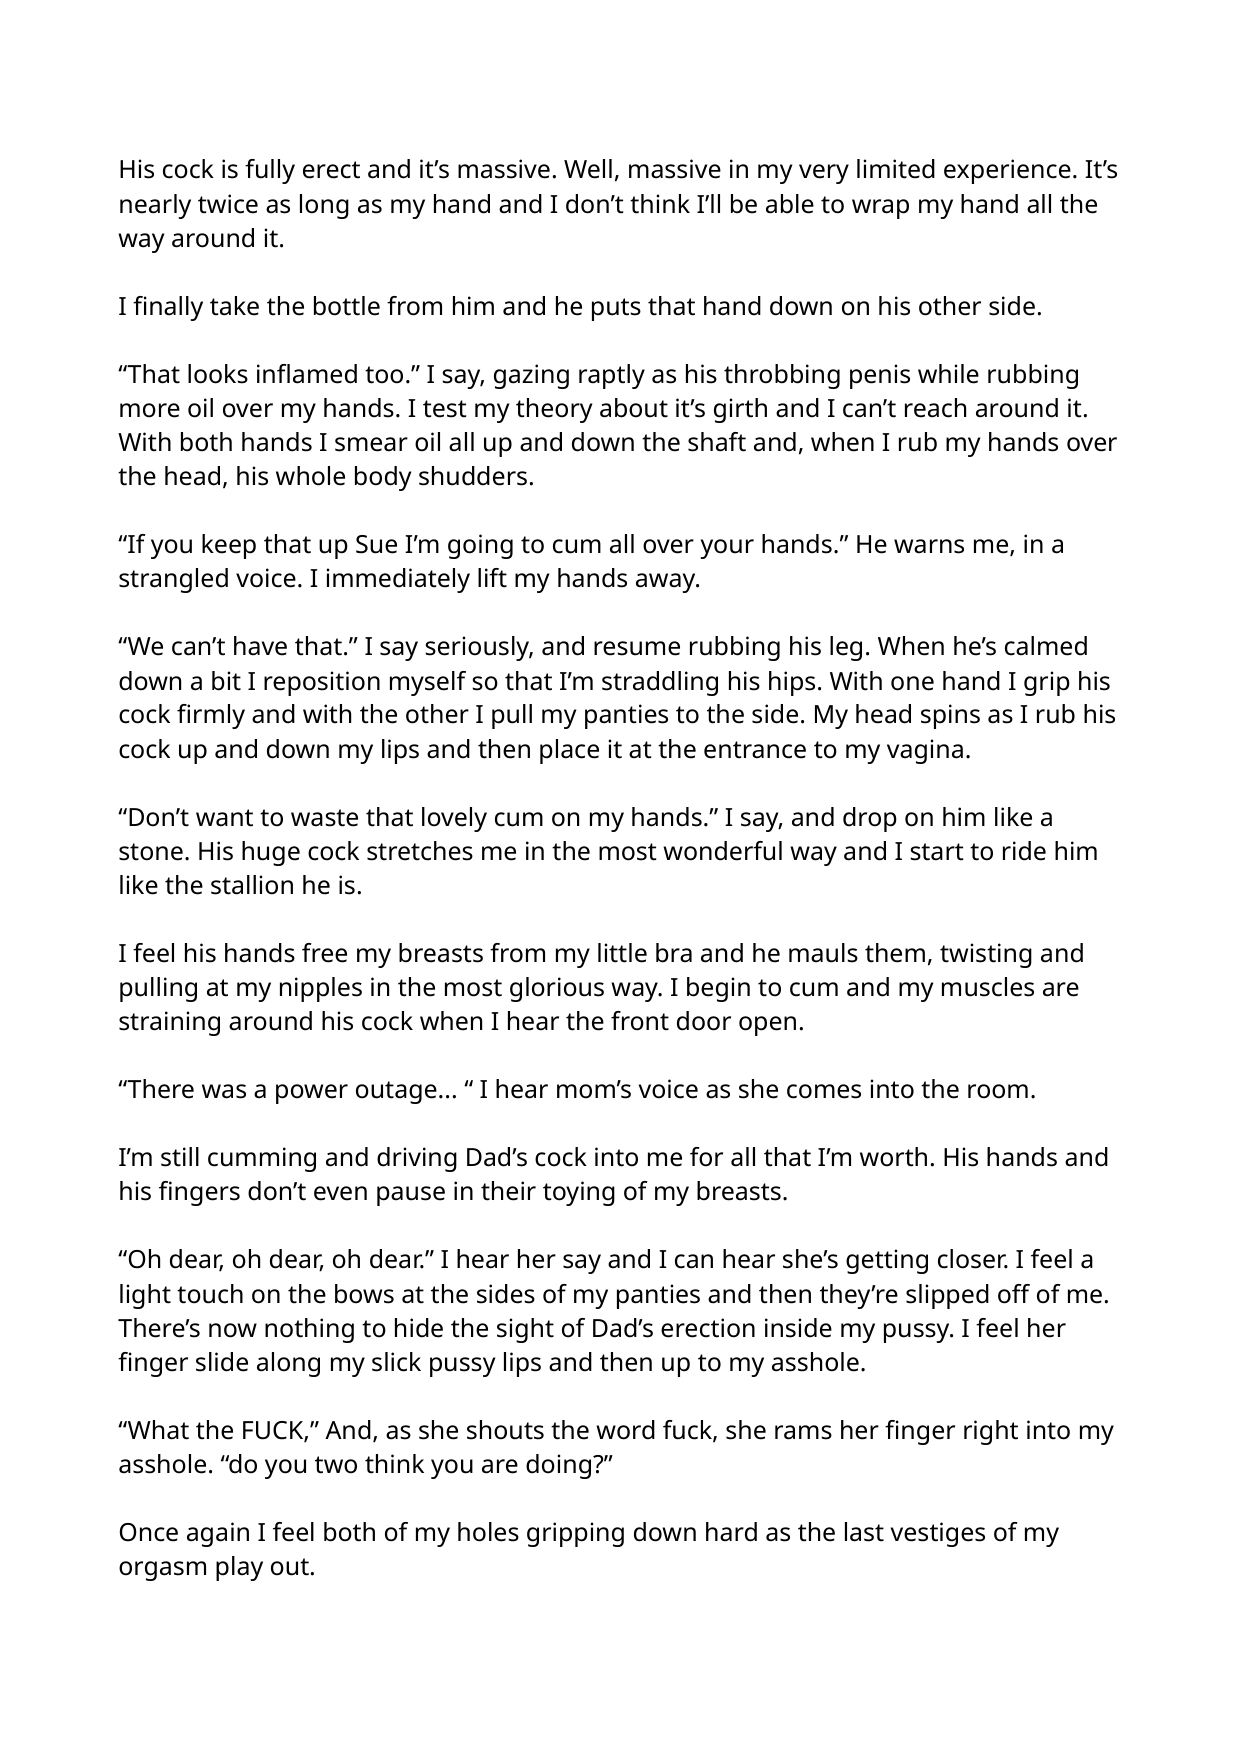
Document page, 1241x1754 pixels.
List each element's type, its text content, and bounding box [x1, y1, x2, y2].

text “There was a power outage... “ I hear mom’s voice as she comes into the room. [118, 1072, 1122, 1106]
text “That looks inflamed too.” I say, gazing raptly as his throbbing penis while rubbing more oil over my hands. I test my theory about it’s girth and I can’t reach around it. With both hands I smear oil all up and down the shaft and, when I rub my hands over the head, his whole body shudders. [118, 357, 1122, 493]
text “Don’t want to waste that lovely cum on my hands.” I say, and drop on him like a stone. His huge cock stretches me in the most wonderful way and I start to ride him like the stallion he is. [118, 799, 1122, 902]
text His cock is fully erect and it’s massive. Well, massive in my very limited experience. It’s nearly twice as long as my hand and I don’t think I’ll be able to wrap my hand all the way around it. [118, 152, 1122, 254]
text I’m still cumming and driving Dad’s cock into me for all that I’m worth. His hands and his fingers don’t even pause in their toying of my breasts. [118, 1140, 1122, 1208]
text I feel his hands free my breasts from my little bra and he mauls them, twisting and pulling at my nipples in the most glorious way. I begin to cum and my muscles are straining around his cock when I hear the front door open. [118, 936, 1122, 1038]
text “What the FUCK,” And, as she shouts the word fuck, she rams her finger right into my asshole. “do you two think you are doing?” [118, 1412, 1122, 1481]
text I finally take the bottle from him and he puts that hand down on his other side. [118, 288, 1122, 322]
text “We can’t have that.” I say seriously, and resume rubbing his leg. When he’s calmed down a bit I reposition myself so that I’m straddling his hips. With one hand I grip his cock firmly and with the other I pull my panties to the side. My head spins as I rub his cock up and down my lips and then place it at the entrance to my vagina. [118, 629, 1122, 765]
text Once again I feel both of my holes gripping down hard as the last vestiges of my orgasm play out. [118, 1515, 1122, 1583]
text “If you keep that up Sue I’m going to cum all over your hands.” He warns me, in a strangled voice. I immediately lift my hands away. [118, 527, 1122, 595]
text “Oh dear, oh dear, oh dear.” I hear her say and I can hear she’s getting closer. I feel a light touch on the bows at the sides of my panties and then they’re slipped off of me. There’s now nothing to hide the sight of Dad’s erection inside my pussy. I feel her finger slide along my slick pussy lips and then up to my asshole. [118, 1242, 1122, 1378]
